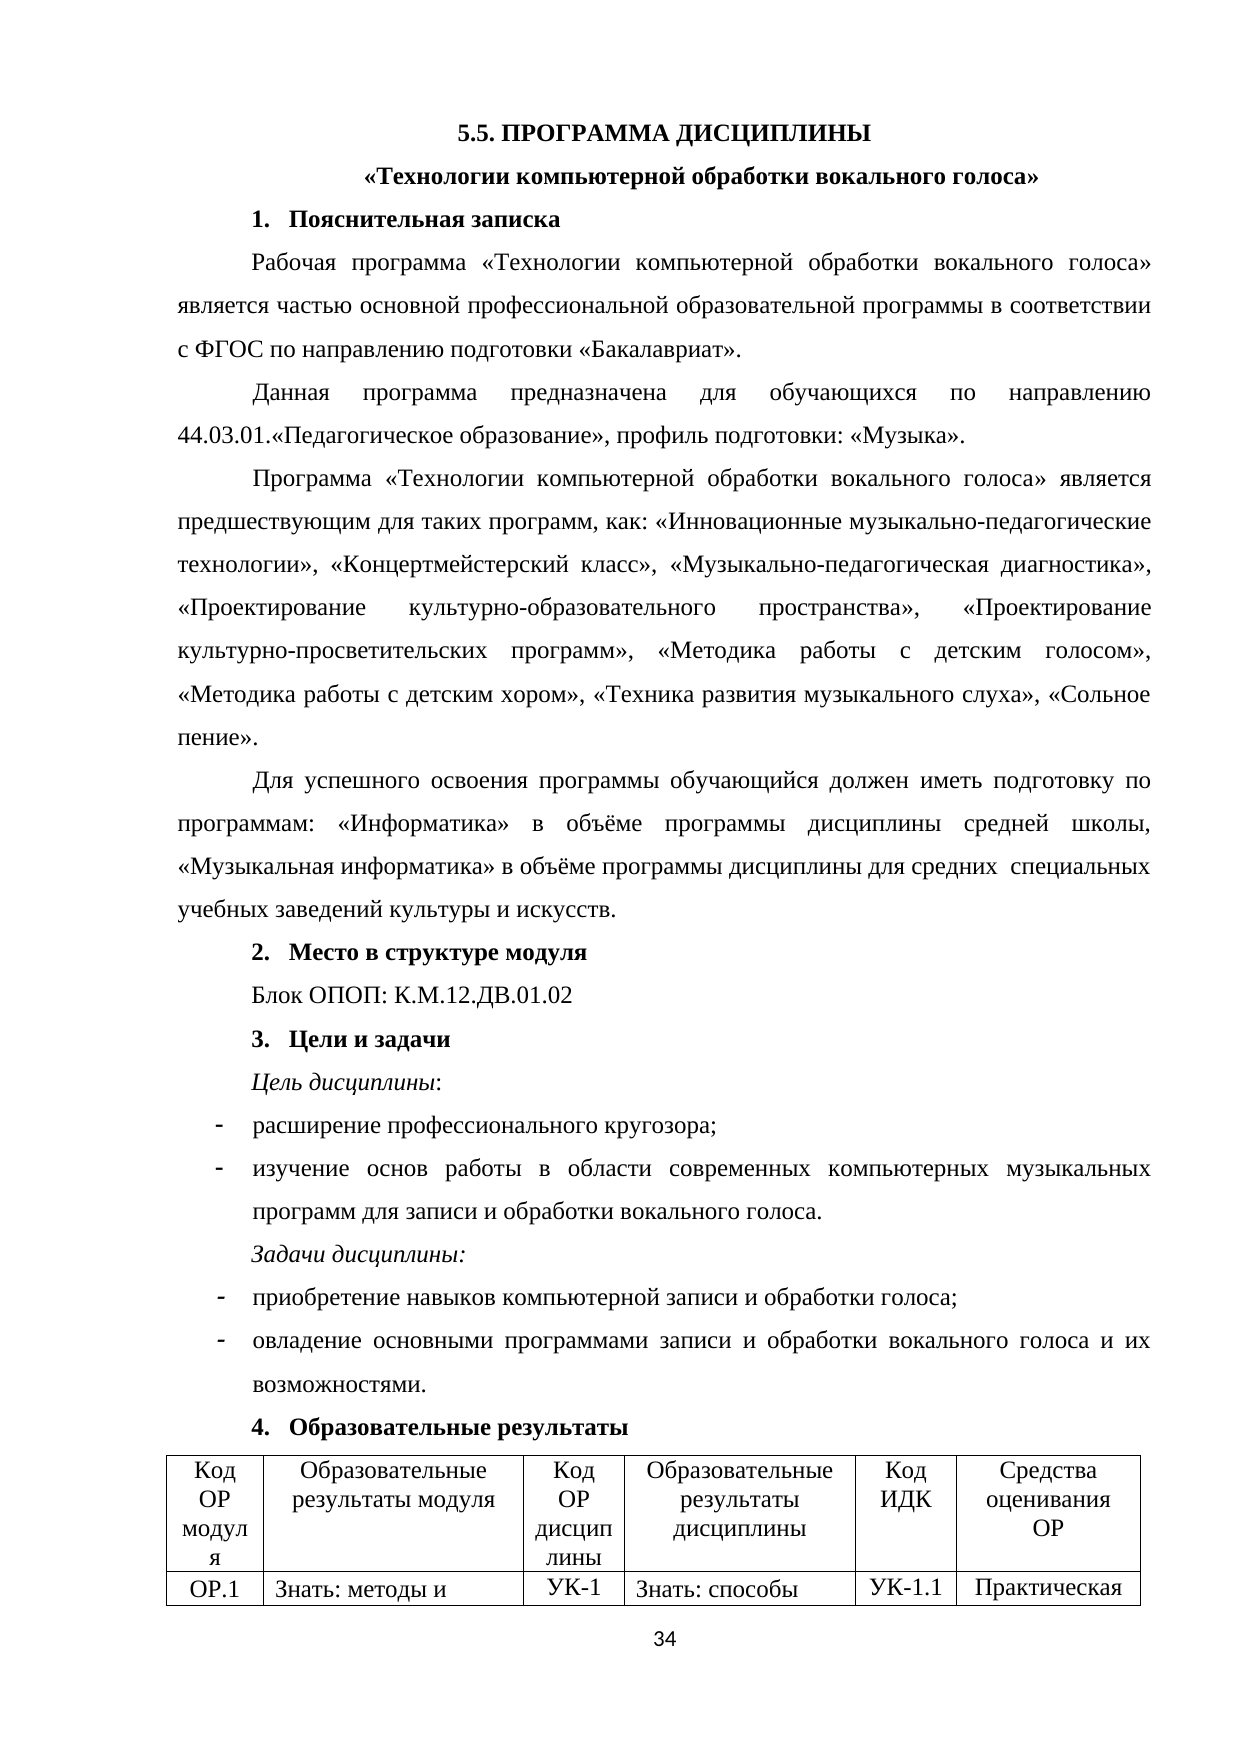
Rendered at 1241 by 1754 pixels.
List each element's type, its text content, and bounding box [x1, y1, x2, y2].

list овладение основными программами записи и обработки вокального голоса и их возможностями. [215, 1326, 1152, 1397]
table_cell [264, 1572, 523, 1605]
table_header Код ИДК [856, 1456, 956, 1571]
table_header Образовательные результаты модуля [264, 1456, 523, 1571]
list Место в структуре модуля [251, 937, 1152, 966]
table_cell УК-1 [524, 1572, 624, 1605]
list Образовательные результаты [251, 1412, 1152, 1441]
table_header Образовательные результаты дисциплины [625, 1456, 855, 1571]
text Данная программа предназначена для обучающихся по направлению 44.03.01.«Педагогическое образование», профиль подготовки: «Музыка». [177, 377, 1152, 449]
table_header Код ОР дисциплины [524, 1456, 624, 1571]
table_header Код ОР модуля [167, 1456, 263, 1571]
list Цели и задачи [251, 1024, 1152, 1052]
list приобретение навыков компьютерной записи и обработки голоса; [215, 1282, 1152, 1311]
list Пояснительная записка [251, 204, 1152, 233]
table_cell ОР.1 [167, 1572, 263, 1605]
list изучение основ работы в области современных компьютерных музыкальных программ для записи и обработки вокального голоса. [215, 1153, 1152, 1225]
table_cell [625, 1572, 855, 1605]
text «Технологии компьютерной обработки вокального голоса» [177, 161, 1152, 190]
text 5.5. ПРОГРАММА ДИСЦИПЛИНЫ [177, 118, 1152, 147]
text Программа «Технологии компьютерной обработки вокального голоса» является предшествующим для таких программ, как: «Инновационные музыкально-педагогические технологии», «Концертмейстерский класс», «Музыкально-педагогическая диагностика», «Проектирование культурно-образовательного пространства», «Проектирование культурно-просветительских программ», «Методика работы с детским голосом», «Методика работы с детским хором», «Техника развития музыкального слуха», «Сольное пение». [177, 463, 1152, 751]
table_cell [957, 1572, 1140, 1605]
text Для успешного освоения программы обучающийся должен иметь подготовку по программам: «Информатика» в объёме программы дисциплины средней школы, «Музыкальная информатика» в объёме программы дисциплины для средних специальных учебных заведений культуры и искусств. [177, 765, 1152, 923]
table_cell УК-1.1 УК-1.5 [856, 1572, 956, 1605]
text Цель дисциплины: [177, 1067, 1152, 1096]
text Рабочая программа «Технологии компьютерной обработки вокального голоса» является частью основной профессиональной образовательной программы в соответствии с ФГОС по направлению подготовки «Бакалавриат». [177, 247, 1152, 362]
text Задачи дисциплины: [177, 1239, 1152, 1268]
list расширение профессионального кругозора; [215, 1110, 1152, 1139]
text Блок ОПОП: К.М.12.ДВ.01.02 [177, 981, 1152, 1009]
table_header Средства оценивания ОР [957, 1456, 1140, 1571]
